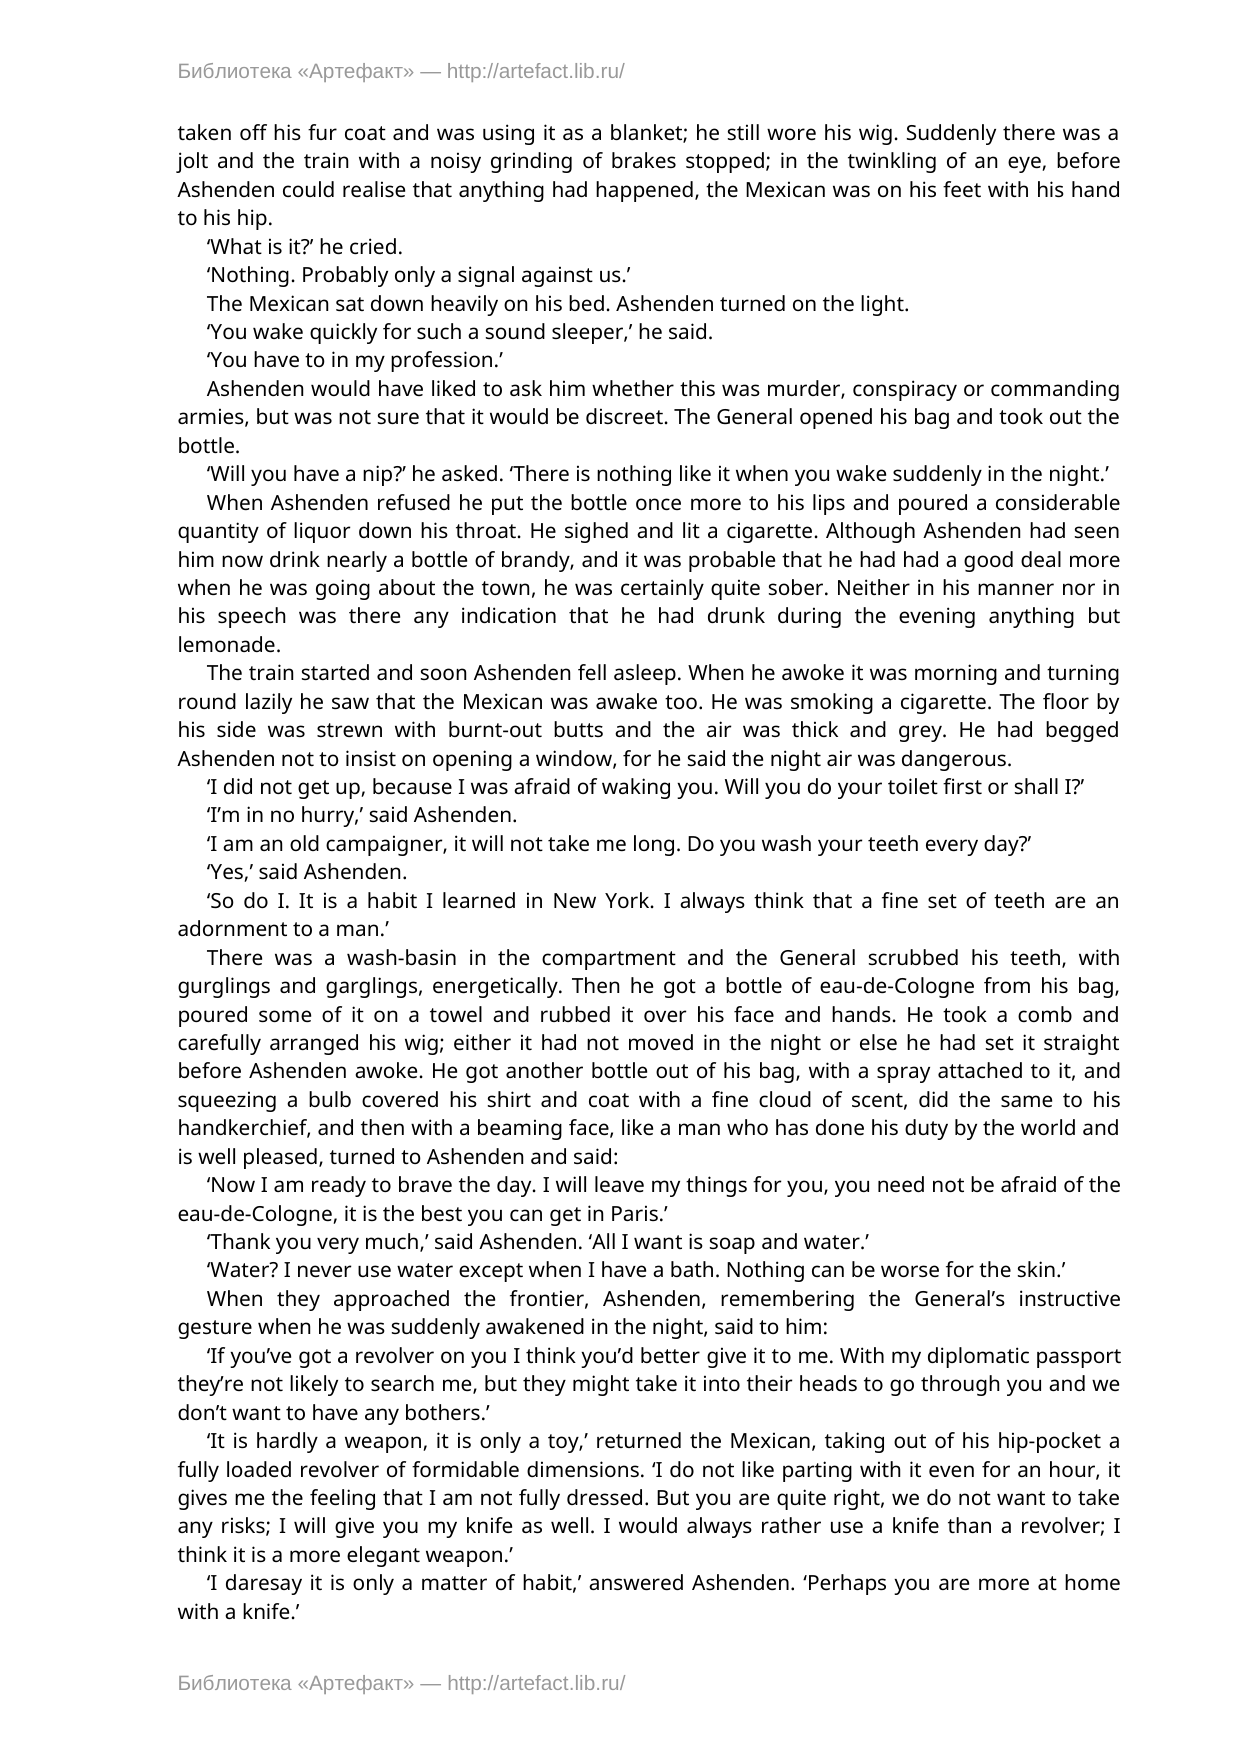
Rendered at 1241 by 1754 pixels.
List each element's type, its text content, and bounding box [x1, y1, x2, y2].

text ‘I did not get up, because I was afraid of waking you. Will you do your toilet first or shall I?’ [177, 772, 1122, 801]
text ‘You wake quickly for such a sound sleeper,’ he said. [177, 317, 1122, 346]
text When Ashenden refused he put the bottle once more to his lips and poured a considerable quantity of liquor down his throat. He sighed and lit a cigarette. Although Ashenden had seen him now drink nearly a bottle of brandy, and it was probable that he had had a good deal more when he was going about the town, he was certainly quite sober. Neither in his manner nor in his speech was there any indication that he had drunk during the evening anything but lemonade. [177, 488, 1122, 658]
text ‘If you’ve got a revolver on you I think you’d better give it to me. With my diplomatic passport they’re not likely to search me, but they might take it into their heads to go through you and we don’t want to have any bothers.’ [177, 1341, 1122, 1426]
text ‘I am an old campaigner, it will not take me long. Do you wash your teeth every day?’ [177, 829, 1122, 857]
text ‘It is hardly a weapon, it is only a toy,’ returned the Mexican, taking out of his hip-pocket a fully loaded revolver of formidable dimensions. ‘I do not like parting with it even for an hour, it gives me the feeling that I am not fully dressed. But you are quite right, we do not want to take any risks; I will give you my knife as well. I would always rather use a knife than a revolver; I think it is a more elegant weapon.’ [177, 1426, 1122, 1568]
text ‘Nothing. Probably only a signal against us.’ [177, 260, 1122, 289]
text Ashenden would have liked to ask him whether this was murder, conspiracy or commanding armies, but was not sure that it would be discreet. The General opened his bag and took out the bottle. [177, 374, 1122, 459]
text ‘Water? I never use water except when I have a bath. Nothing can be worse for the skin.’ [177, 1256, 1122, 1284]
text ‘Will you have a nip?’ he asked. ‘There is nothing like it when you wake suddenly in the night.’ [177, 459, 1122, 488]
text The train started and soon Ashenden fell asleep. When he awoke it was morning and turning round lazily he saw that the Mexican was awake too. He was smoking a cigarette. The floor by his side was strewn with burnt-out butts and the air was thick and grey. He had begged Ashenden not to insist on opening a window, for he said the night air was dangerous. [177, 658, 1122, 772]
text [177, 118, 1122, 232]
text ‘Now I am ready to brave the day. I will leave my things for you, you need not be afraid of the eau-de-Cologne, it is the best you can get in Paris.’ [177, 1170, 1122, 1227]
text ‘I’m in no hurry,’ said Ashenden. [177, 801, 1122, 829]
text ‘Yes,’ said Ashenden. [177, 857, 1122, 886]
text ‘So do I. It is a habit I learned in New York. I always think that a fine set of teeth are an adornment to a man.’ [177, 886, 1122, 943]
text ‘I daresay it is only a matter of habit,’ answered Ashenden. ‘Perhaps you are more at home with a knife.’ [177, 1568, 1122, 1625]
text The Mexican sat down heavily on his bed. Ashenden turned on the light. [177, 289, 1122, 317]
text ‘You have to in my profession.’ [177, 346, 1122, 374]
text There was a wash-basin in the compartment and the General scrubbed his teeth, with gurglings and garglings, energetically. Then he got a bottle of eau-de-Cologne from his bag, poured some of it on a towel and rubbed it over his face and hands. He took a comb and carefully arranged his wig; either it had not moved in the night or else he had set it straight before Ashenden awoke. He got another bottle out of his bag, with a spray attached to it, and squeezing a bulb covered his shirt and coat with a fine cloud of scent, did the same to his handkerchief, and then with a beaming face, like a man who has done his duty by the world and is well pleased, turned to Ashenden and said: [177, 943, 1122, 1170]
text ‘Thank you very much,’ said Ashenden. ‘All I want is soap and water.’ [177, 1227, 1122, 1256]
text When they approached the frontier, Ashenden, remembering the General’s instructive gesture when he was suddenly awakened in the night, said to him: [177, 1284, 1122, 1341]
text ‘What is it?’ he cried. [177, 232, 1122, 260]
